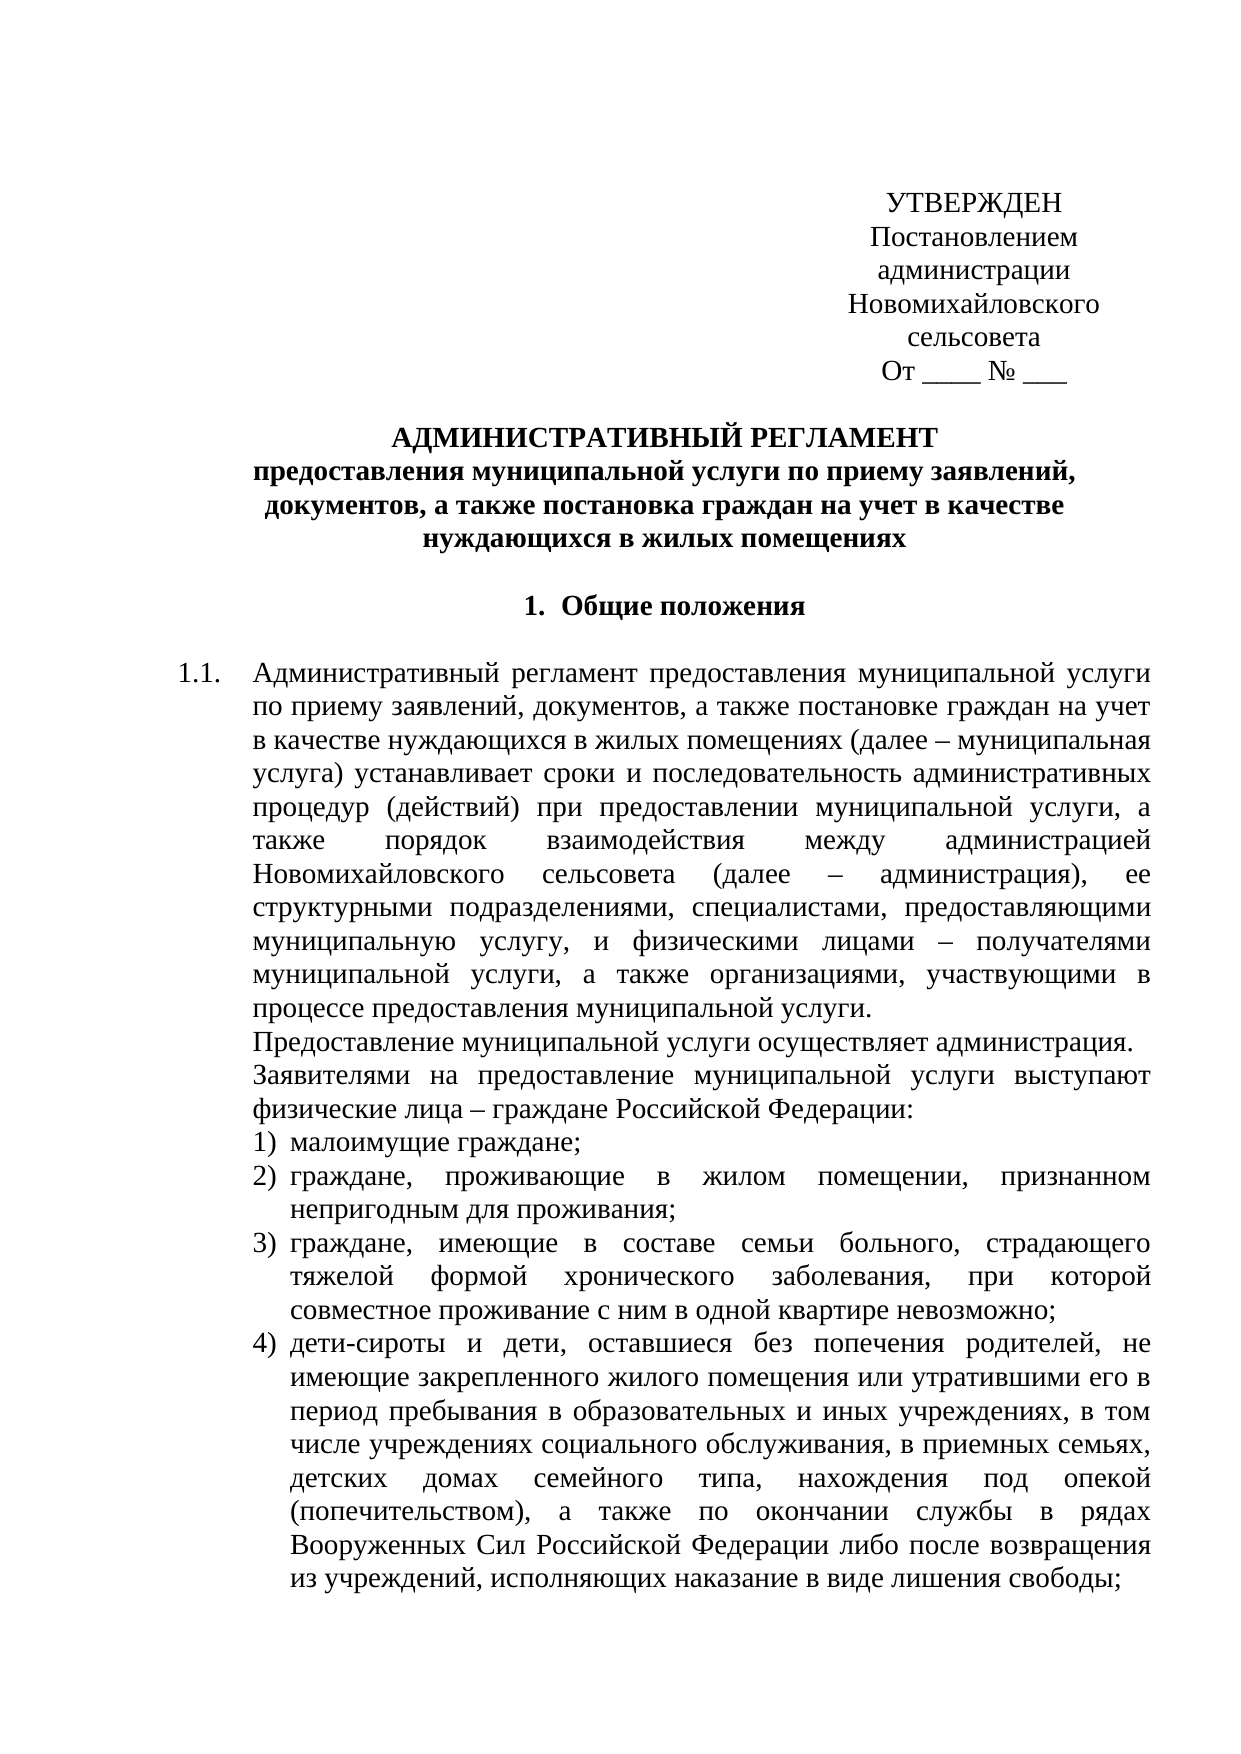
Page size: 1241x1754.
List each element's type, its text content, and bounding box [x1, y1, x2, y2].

list малоимущие граждане; [252, 1124, 1152, 1158]
text От ____ № ___ [796, 353, 1152, 386]
text УТВЕРЖДЕН [796, 185, 1152, 219]
text Постановлением администрации [796, 219, 1152, 286]
list граждане, имеющие в составе семьи больного, страдающего тяжелой формой хронического заболевания, при которой совместное проживание с ним в одной квартире невозможно; [252, 1225, 1152, 1326]
list дети-сироты и дети, оставшиеся без попечения родителей, не имеющие закрепленного жилого помещения или утратившими его в период пребывания в образовательных и иных учреждениях, в том числе учреждениях социального обслуживания, в приемных семьях, детских домах семейного типа, нахождения под опекой (попечительством), а также по окончании службы в рядах Вооруженных Сил Российской Федерации либо после возвращения из учреждений, исполняющих наказание в виде лишения свободы; [252, 1326, 1152, 1594]
list Административный регламент предоставления муниципальной услуги по приему заявлений, документов, а также постановке граждан на учет в качестве нуждающихся в жилых помещениях (далее – муниципальная услуга) устанавливает сроки и последовательность административных процедур (действий) при предоставлении муниципальной услуги, а также порядок взаимодействия между администрацией Новомихайловского сельсовета (далее – администрация), ее структурными подразделениями, специалистами, предоставляющими муниципальную услугу, и физическими лицами – получателями муниципальной услуги, а также организациями, участвующими в процессе предоставления муниципальной услуги. [177, 655, 1152, 1024]
text предоставления муниципальной услуги по приему заявлений, документов, а также постановка граждан на учет в качестве нуждающихся в жилых помещениях [177, 453, 1152, 554]
list Общие положения [177, 588, 1152, 621]
text Заявителями на предоставление муниципальной услуги выступают физические лица – граждане Российской Федерации: [252, 1057, 1152, 1124]
list граждане, проживающие в жилом помещении, признанном непригодным для проживания; [252, 1158, 1152, 1225]
text Предоставление муниципальной услуги осуществляет администрация. [252, 1024, 1152, 1057]
text Новомихайловского сельсовета [796, 286, 1152, 353]
text АДМИНИСТРАТИВНЫЙ РЕГЛАМЕНТ [177, 420, 1152, 453]
